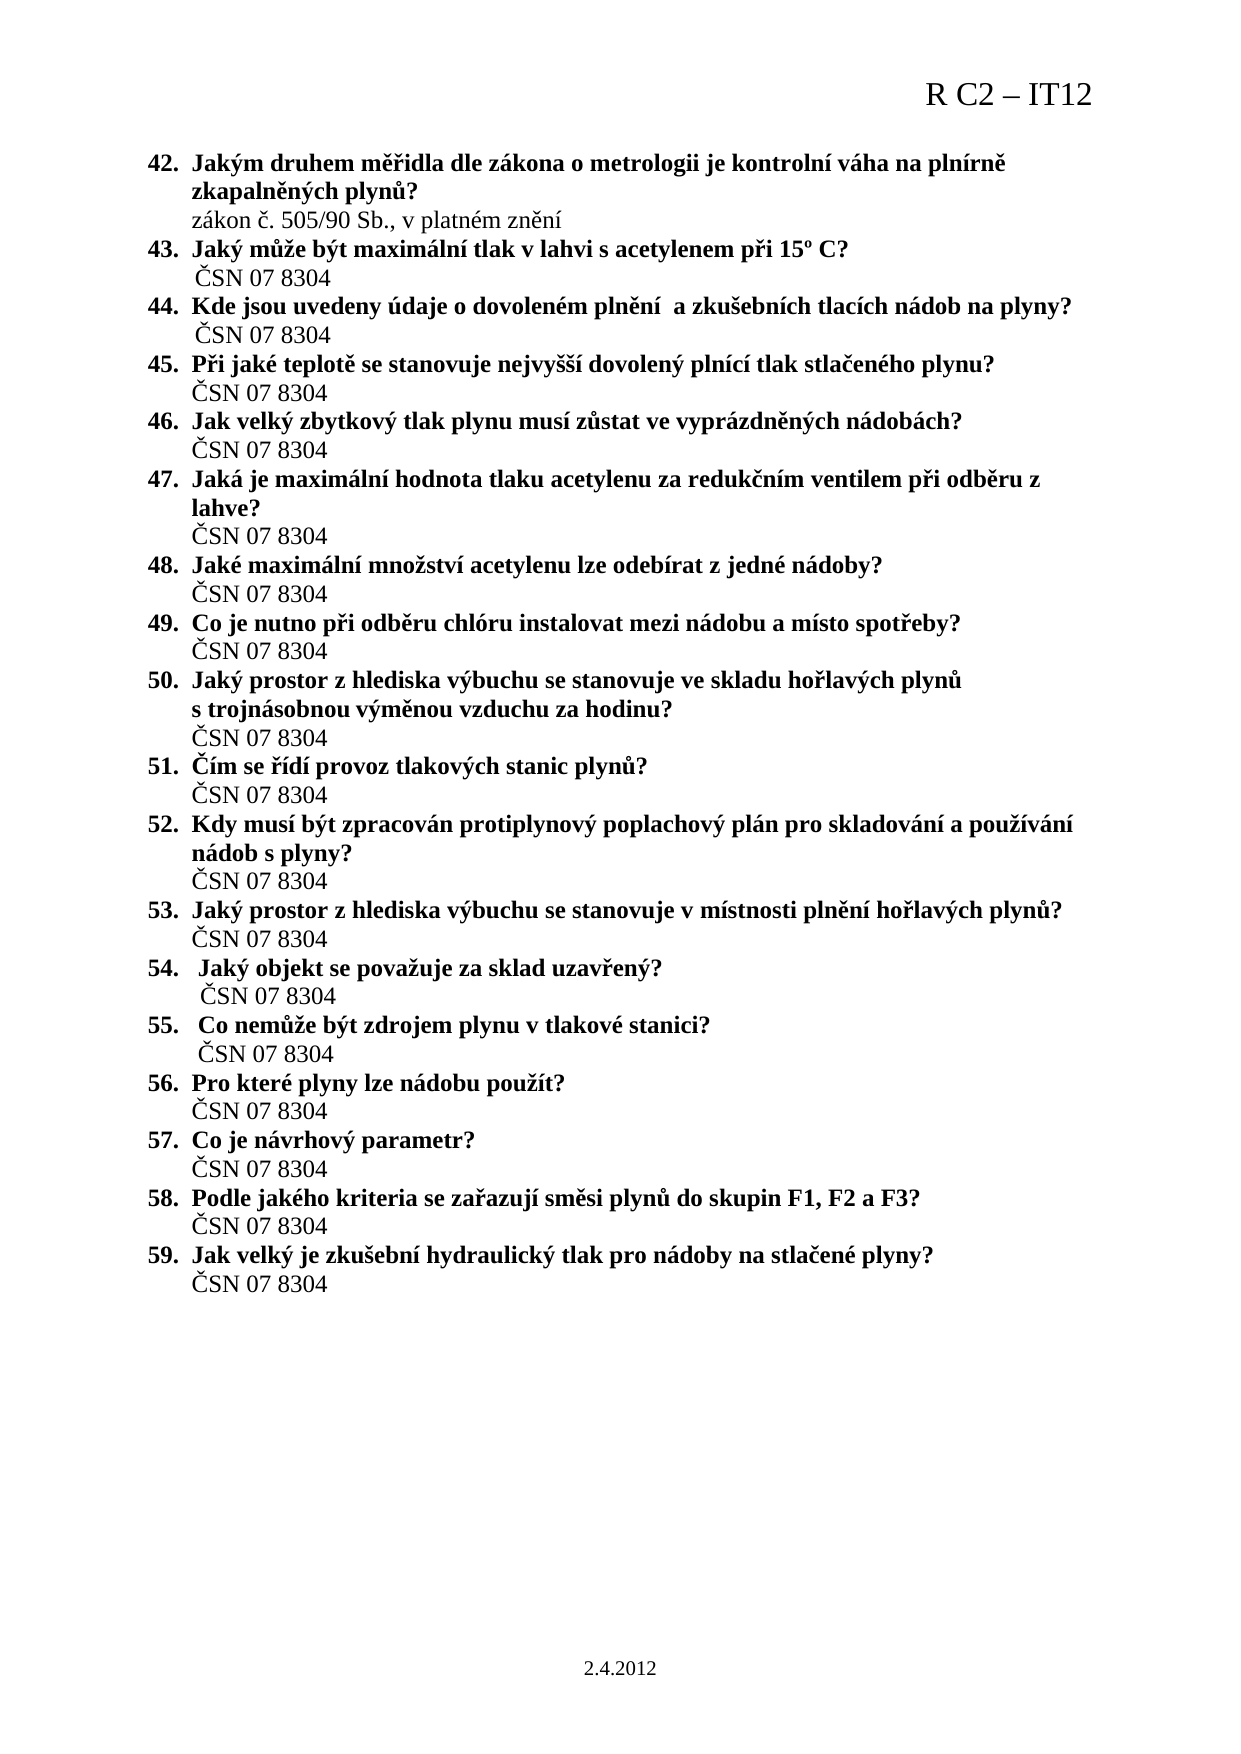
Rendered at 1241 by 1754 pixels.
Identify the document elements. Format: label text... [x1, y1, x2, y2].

text 54. Jaký objekt se považuje za sklad uzavřený? [148, 953, 1093, 981]
text ČSN 07 8304 [148, 521, 1093, 550]
text ČSN 07 8304 [148, 1269, 1093, 1298]
text ČSN 07 8304 [148, 1154, 1093, 1183]
text ČSN 07 8304 [148, 636, 1093, 665]
text ČSN 07 8304 [148, 723, 1093, 751]
text 57. Co je návrhový parametr? [148, 1125, 1093, 1154]
text nádob s plyny? [148, 838, 1093, 866]
text ČSN 07 8304 [148, 924, 1093, 953]
text 45. Při jaké teplotě se stanovuje nejvyšší dovolený plnící tlak stlačeného plynu? [148, 349, 1093, 378]
text s trojnásobnou výměnou vzduchu za hodinu? [148, 694, 1093, 723]
text ČSN 07 8304 [148, 263, 1093, 291]
text 51. Čím se řídí provoz tlakových stanic plynů? [148, 751, 1093, 780]
text 43. Jaký může být maximální tlak v lahvi s acetylenem při 15º C? [148, 234, 1093, 263]
text lahve? [148, 493, 1093, 521]
text ČSN 07 8304 [148, 320, 1093, 349]
text 59. Jak velký je zkušební hydraulický tlak pro nádoby na stlačené plyny? [148, 1240, 1093, 1269]
text ČSN 07 8304 [148, 1039, 1093, 1068]
text 53. Jaký prostor z hlediska výbuchu se stanovuje v místnosti plnění hořlavých plynů? [148, 895, 1093, 924]
text 47. Jaká je maximální hodnota tlaku acetylenu za redukčním ventilem při odběru z [148, 464, 1093, 493]
text ČSN 07 8304 [148, 780, 1093, 809]
text 50. Jaký prostor z hlediska výbuchu se stanovuje ve skladu hořlavých plynů [148, 665, 1093, 694]
text 42. Jakým druhem měřidla dle zákona o metrologii je kontrolní váha na plnírně [148, 148, 1093, 176]
text ČSN 07 8304 [148, 579, 1093, 608]
text 48. Jaké maximální množství acetylenu lze odebírat z jedné nádoby? [148, 550, 1093, 579]
text ČSN 07 8304 [148, 1211, 1093, 1240]
text 56. Pro které plyny lze nádobu použít? ČSN 07 8304 [148, 1068, 1093, 1125]
text 44. Kde jsou uvedeny údaje o dovoleném plnění a zkušebních tlacích nádob na plyny? [148, 291, 1093, 320]
text 49. Co je nutno při odběru chlóru instalovat mezi nádobu a místo spotřeby? [148, 608, 1093, 636]
text ČSN 07 8304 [148, 981, 1093, 1010]
text 58. Podle jakého kriteria se zařazují směsi plynů do skupin F1, F2 a F3? [148, 1183, 1093, 1211]
text zkapalněných plynů? zákon č. 505/90 Sb., v platném znění [148, 176, 1093, 234]
text ČSN 07 8304 [148, 866, 1093, 895]
text 46. Jak velký zbytkový tlak plynu musí zůstat ve vyprázdněných nádobách? ČSN 07 8304 [148, 406, 1093, 464]
text ČSN 07 8304 [148, 378, 1093, 406]
text 55. Co nemůže být zdrojem plynu v tlakové stanici? [148, 1010, 1093, 1039]
text 52. Kdy musí být zpracován protiplynový poplachový plán pro skladování a používání [148, 809, 1093, 838]
